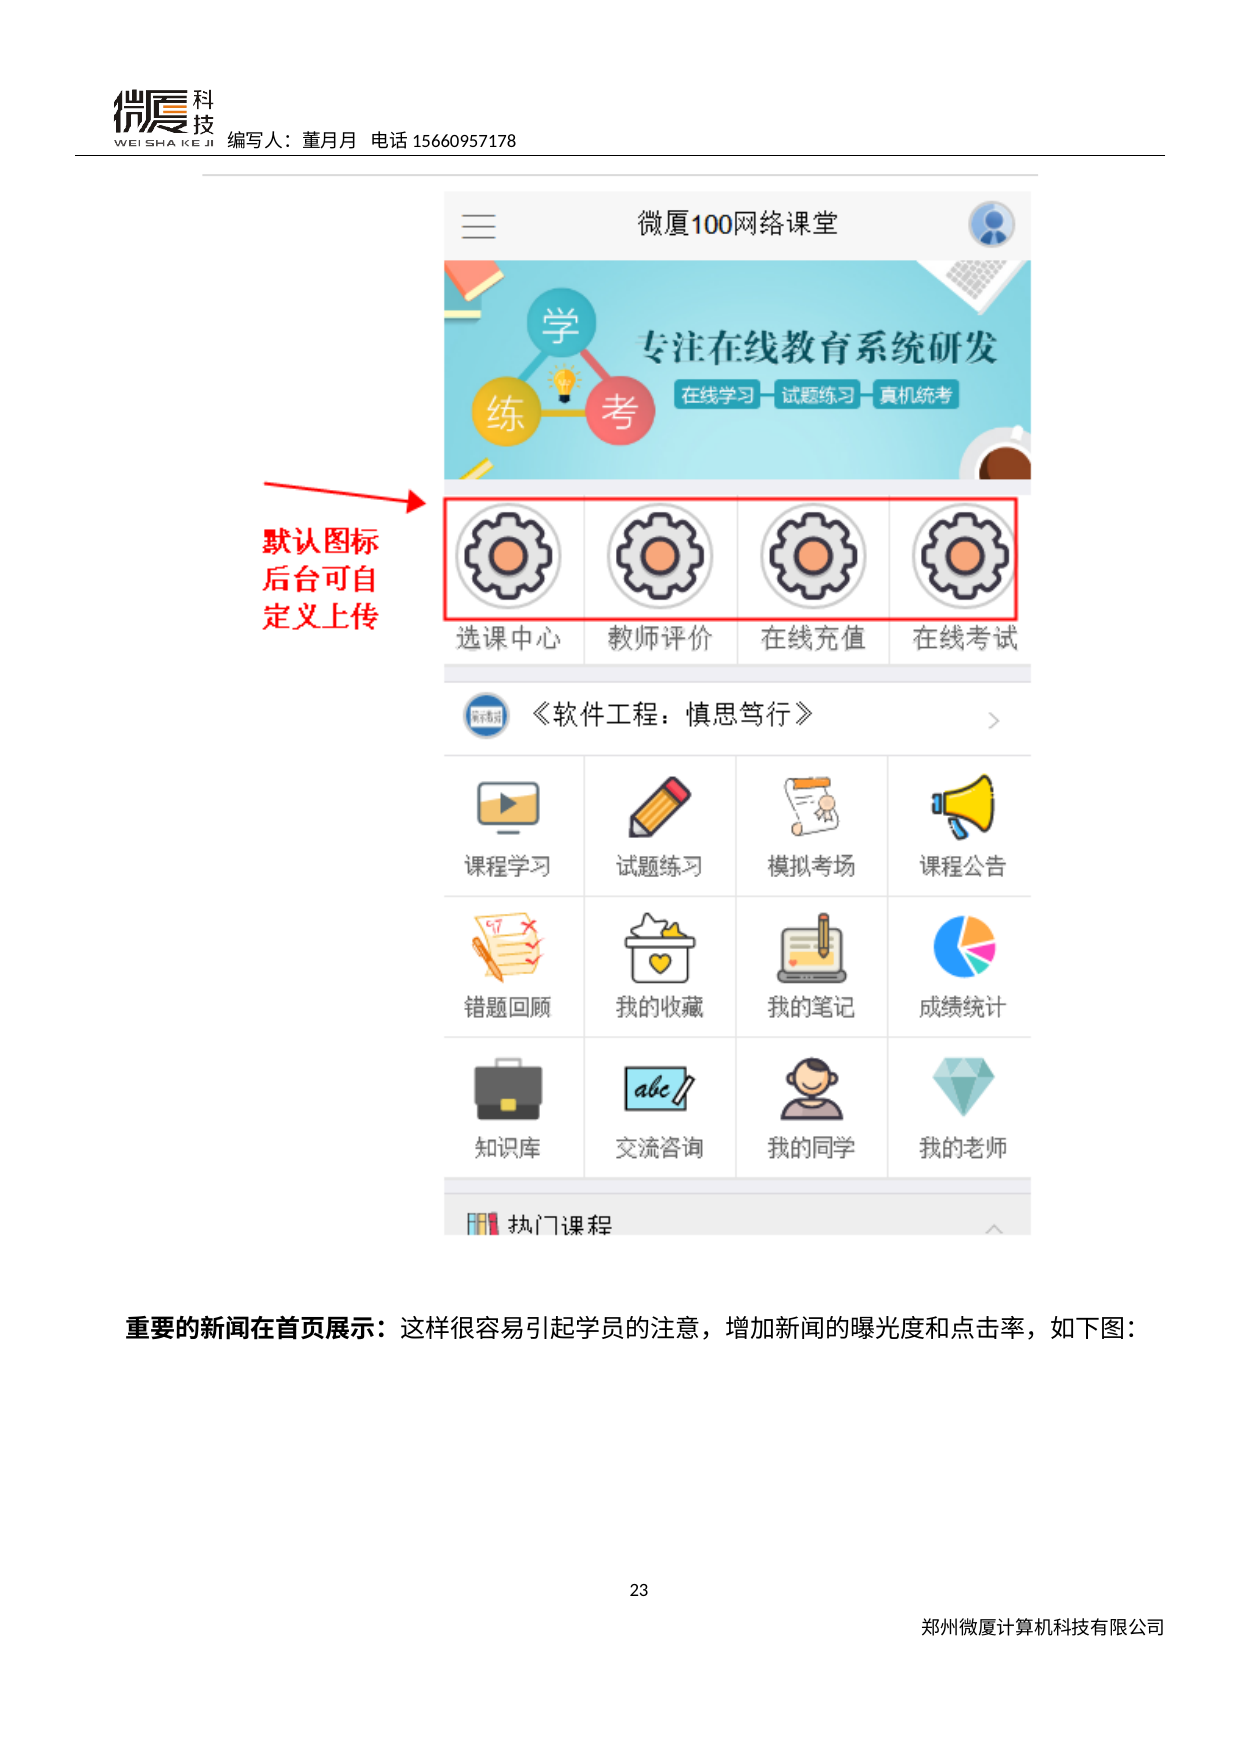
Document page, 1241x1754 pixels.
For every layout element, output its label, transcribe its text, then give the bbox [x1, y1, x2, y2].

picture [112, 88, 214, 148]
picture [202, 173, 1039, 1265]
text 重要的新闻在首页展示：这样很容易引起学员的注意，增加新闻的曝光度和点击率，如下图： [75, 1294, 1165, 1359]
